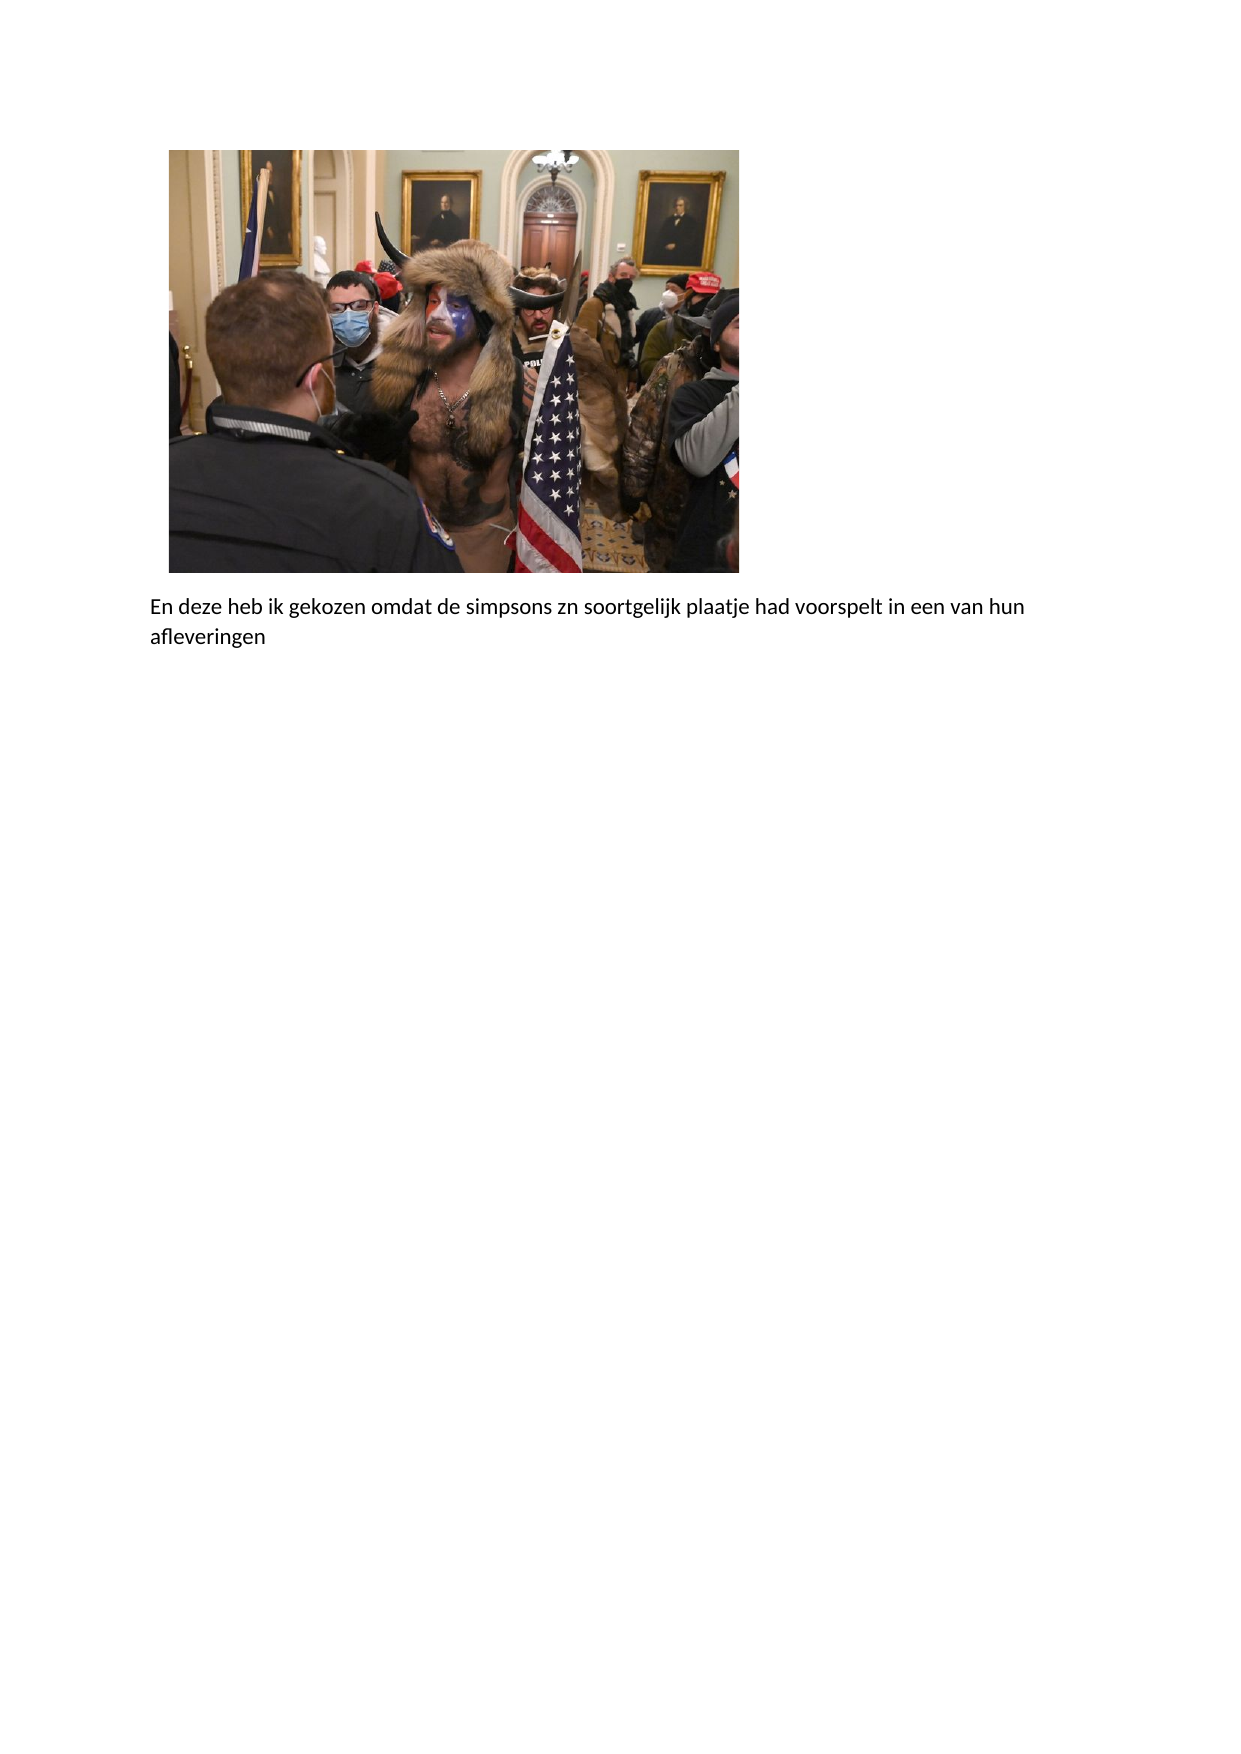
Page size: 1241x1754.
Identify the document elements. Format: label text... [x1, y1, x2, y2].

text En deze heb ik gekozen omdat de simpsons zn soortgelijk plaatje had voorspelt in een van hun afleveringen [150, 592, 1090, 650]
